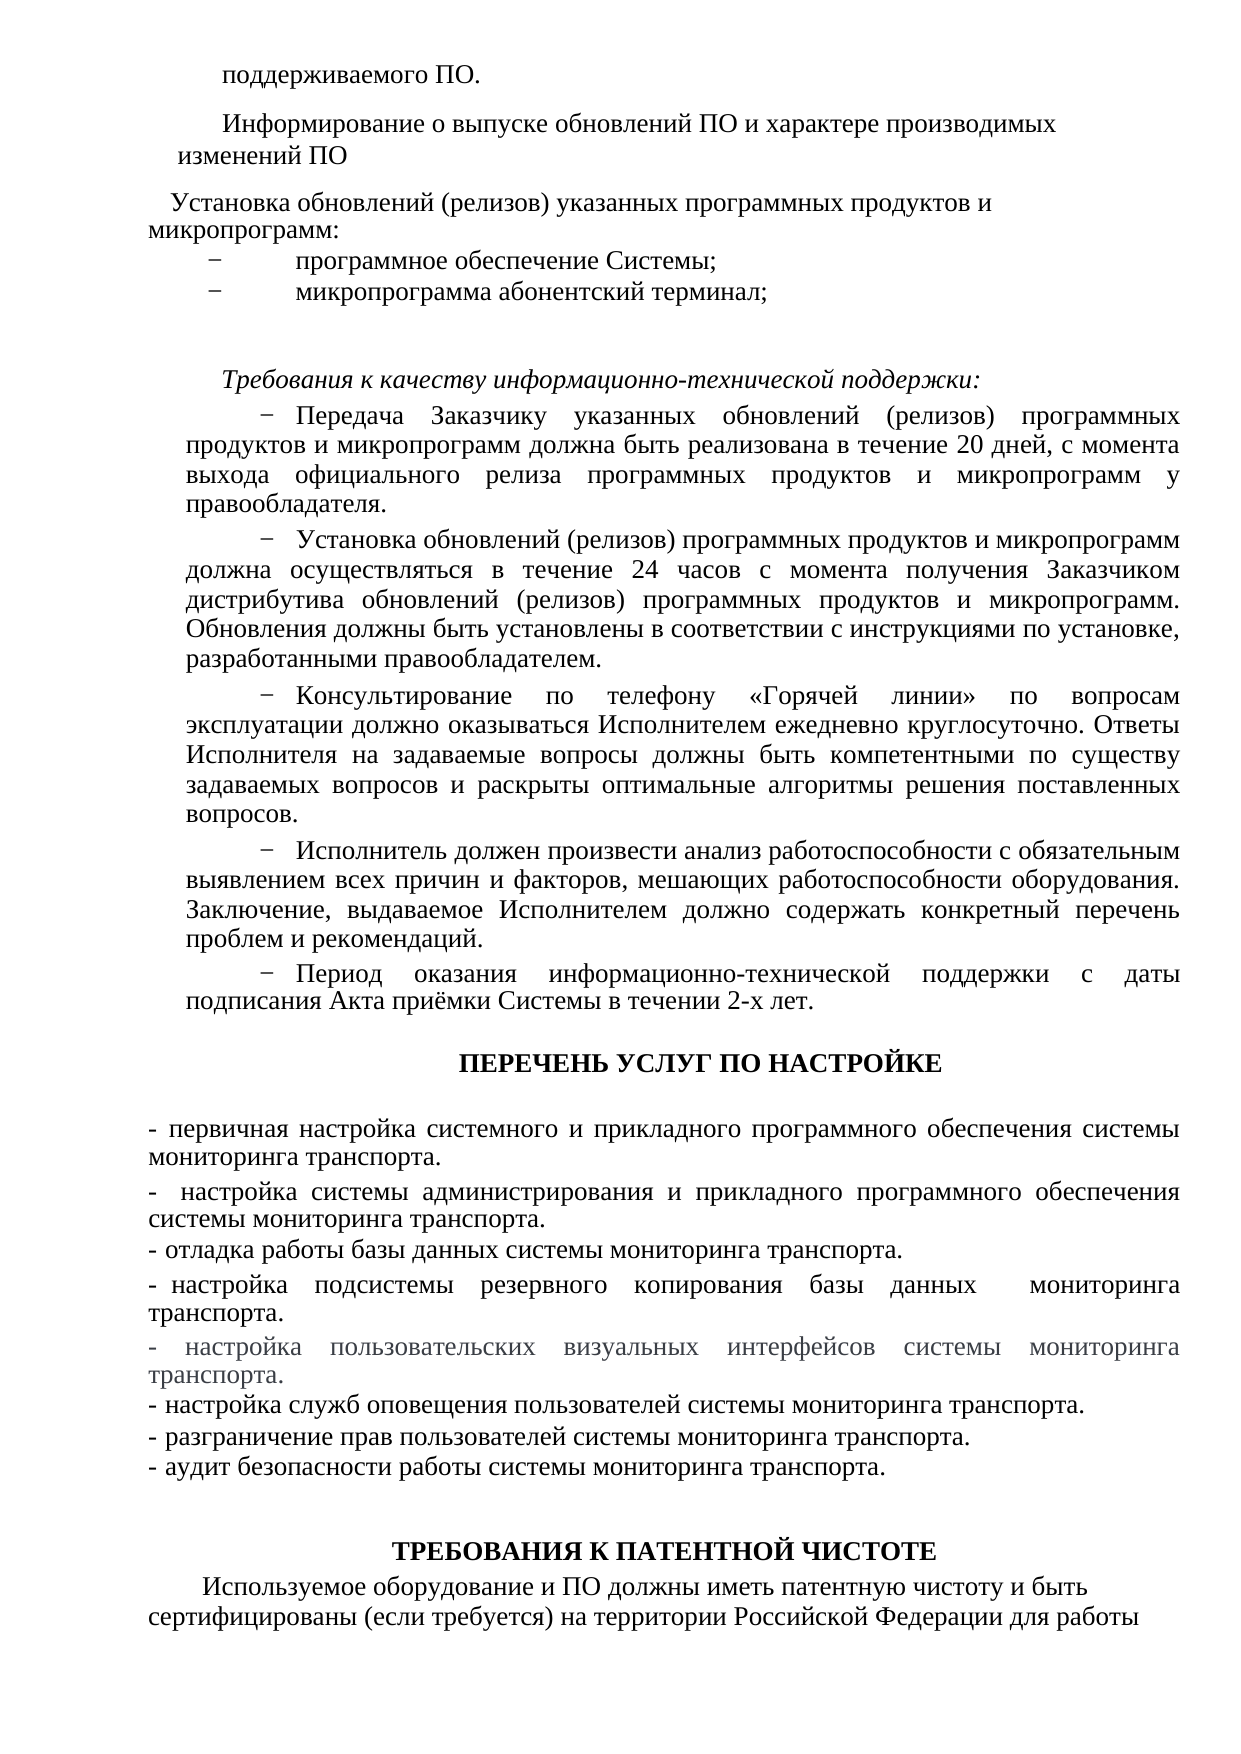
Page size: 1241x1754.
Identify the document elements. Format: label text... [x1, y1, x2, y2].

list настройка служб оповещения пользователей системы мониторинга транспорта. [148, 1389, 1181, 1420]
text Установка обновлений (релизов) указанных программных продуктов и микропрограмм: [148, 189, 1181, 244]
text ПЕРЕЧЕНЬ УСЛУГ ПО НАСТРОЙКЕ [458, 1047, 1181, 1079]
text поддерживаемого ПО. [177, 58, 1181, 89]
list Передача Заказчику указанных обновлений (релизов) программных продуктов и микропрограмм должна быть реализована в течение 20 дней, с момента выхода официального релиза программных продуктов и микропрограмм у правообладателя. [186, 401, 1181, 518]
list Консультирование по телефону «Горячей линии» по вопросам эксплуатации должно оказываться Исполнителем ежедневно круглосуточно. Ответы Исполнителя на задаваемые вопросы должны быть компетентными по существу задаваемых вопросов и раскрыты оптимальные алгоритмы решения поставленных вопросов. [186, 680, 1181, 829]
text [148, 1572, 1158, 1631]
text Информирование о выпуске обновлений ПО и характере производимых изменений ПО [177, 108, 1181, 170]
list первичная настройка системного и прикладного программного обеспечения системы мониторинга транспорта. [148, 1116, 1181, 1171]
list программное обеспечение Системы; [207, 244, 1181, 275]
list настройка подсистемы резервного копирования базы данных мониторинга транспорта. [148, 1271, 1181, 1327]
text ТРЕБОВАНИЯ К ПАТЕНТНОЙ ЧИСТОТЕ [392, 1535, 1181, 1566]
list микропрограмма абонентский терминал; [207, 276, 1181, 306]
list настройка системы администрирования и прикладного программного обеспечения системы мониторинга транспорта. [148, 1178, 1181, 1233]
list Период оказания информационно-технической поддержки с даты подписания Акта приёмки Системы в течении 2-х лет. [186, 960, 1181, 1016]
list отладка работы базы данных системы мониторинга транспорта. [148, 1233, 1181, 1265]
list аудит безопасности работы системы мониторинга транспорта. [148, 1451, 1181, 1482]
list разграничение прав пользователей системы мониторинга транспорта. [148, 1420, 1181, 1451]
list Исполнитель должен произвести анализ работоспособности с обязательным выявлением всех причин и факторов, мешающих работоспособности оборудования. Заключение, выдаваемое Исполнителем должно содержать конкретный перечень проблем и рекомендаций. [186, 836, 1181, 953]
list настройка пользовательских визуальных интерфейсов системы мониторинга транспорта. [148, 1333, 1181, 1389]
text Требования к качеству информационно-технической поддержки: [221, 363, 1181, 394]
list Установка обновлений (релизов) программных продуктов и микропрограмм должна осуществляться в течение 24 часов с момента получения Заказчиком дистрибутива обновлений (релизов) программных продуктов и микропрограмм. Обновления должны быть установлены в соответствии с инструкциями по установке, разработанными правообладателем. [186, 525, 1181, 673]
